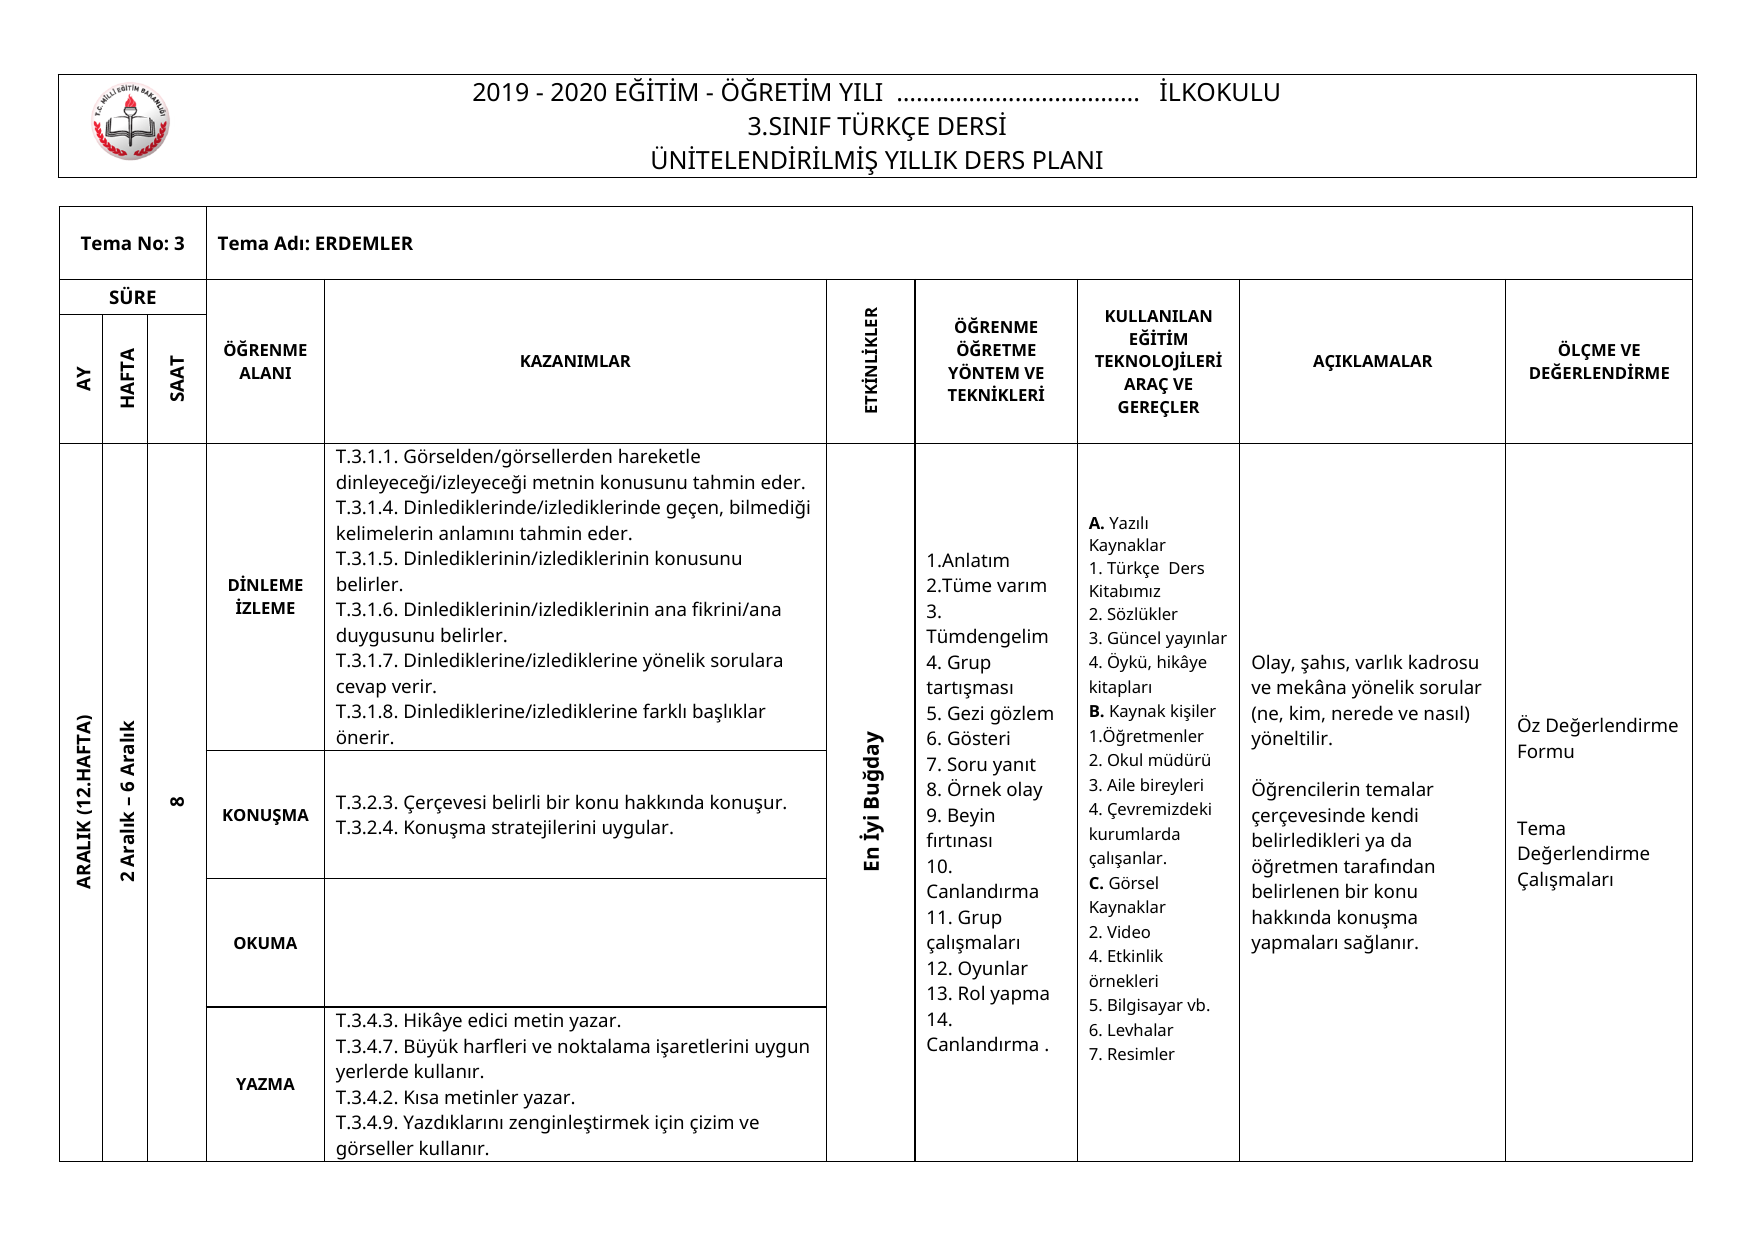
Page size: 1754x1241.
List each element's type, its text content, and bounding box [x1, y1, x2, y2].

table_cell ARALIK (12.HAFTA) [60, 444, 102, 1161]
table_cell AÇIKLAMALAR [1240, 280, 1505, 443]
table_cell Olay, şahıs, varlık kadrosu ve mekâna yönelik sorular (ne, kim, nerede ve nasıl) yöneltilir. Öğrencilerin temalar çerçevesinde kendi belirledikleri ya da öğretmen tarafından belirlenen bir konu hakkında konuşma yapmaları sağlanır. [1240, 444, 1505, 1161]
table_cell YAZMA [207, 1008, 324, 1161]
table_cell KULLANILAN EĞİTİM TEKNOLOJİLERİ ARAÇ VE GEREÇLER [1078, 280, 1239, 443]
table_cell AY [60, 315, 102, 443]
table_cell 1.Anlatım 2.Tüme varım 3. Tümdengelim 4. Grup tartışması 5. Gezi gözlem 6. Gösteri 7. Soru yanıt 8. Örnek olay 9. Beyin fırtınası 10. Canlandırma 11. Grup çalışmaları 12. Oyunlar 13. Rol yapma 14. Canlandırma . [916, 444, 1077, 1161]
table_cell SÜRE [60, 280, 206, 314]
table_cell Öz Değerlendirme Formu Tema Değerlendirme Çalışmaları [1506, 444, 1692, 1161]
table_cell T.3.4.3. Hikâye edici metin yazar. T.3.4.7. Büyük harfleri ve noktalama işaretlerini uygun yerlerde kullanır. T.3.4.2. Kısa metinler yazar. T.3.4.9. Yazdıklarını zenginleştirmek için çizim ve görseller kullanır. [325, 1008, 826, 1161]
table_cell ÖLÇME VE DEĞERLENDİRME [1506, 280, 1692, 443]
table_cell DİNLEME İZLEME [207, 444, 324, 750]
table_cell A. Yazılı Kaynaklar 1. Türkçe Ders Kitabımız 2. Sözlükler 3. Güncel yayınlar 4. Öykü, hikâye kitapları B. Kaynak kişiler 1.Öğretmenler 2. Okul müdürü 3. Aile bireyleri 4. Çevremizdeki kurumlarda çalışanlar. C. Görsel Kaynaklar 2. Video 4. Etkinlik örnekleri 5. Bilgisayar vb. 6. Levhalar 7. Resimler [1078, 444, 1239, 1161]
table_cell KAZANIMLAR [325, 280, 826, 443]
table_cell En İyi Buğday [827, 444, 914, 1161]
table_cell SAAT [148, 315, 206, 443]
table_header Tema No: 3 [60, 207, 206, 279]
table_cell T.3.2.3. Çerçevesi belirli bir konu hakkında konuşur. T.3.2.4. Konuşma stratejilerini uygular. [325, 751, 826, 878]
table_cell T.3.1.1. Görselden/görsellerden hareketle dinleyeceği/izleyeceği metnin konusunu tahmin eder. T.3.1.4. Dinlediklerinde/izlediklerinde geçen, bilmediği kelimelerin anlamını tahmin eder. T.3.1.5. Dinlediklerinin/izlediklerinin konusunu belirler. T.3.1.6. Dinlediklerinin/izlediklerinin ana fikrini/ana duygusunu belirler. T.3.1.7. Dinlediklerine/izlediklerine yönelik sorulara cevap verir. T.3.1.8. Dinlediklerine/izlediklerine farklı başlıklar önerir. [325, 444, 826, 750]
table_cell [325, 879, 826, 1006]
table_cell KONUŞMA [207, 751, 324, 878]
table_cell OKUMA [207, 879, 324, 1006]
table_cell ÖĞRENME ÖĞRETME YÖNTEM VE TEKNİKLERİ [916, 280, 1077, 443]
table_cell HAFTA [103, 315, 147, 443]
table_cell ETKİNLİKLER [827, 280, 914, 443]
table_cell 8 [148, 444, 206, 1161]
table_cell ÖĞRENME ALANI [207, 280, 324, 443]
table_cell 2 Aralık – 6 Aralık [103, 444, 147, 1161]
table_header Tema Adı: ERDEMLER [207, 207, 1692, 279]
picture [85, 77, 175, 167]
